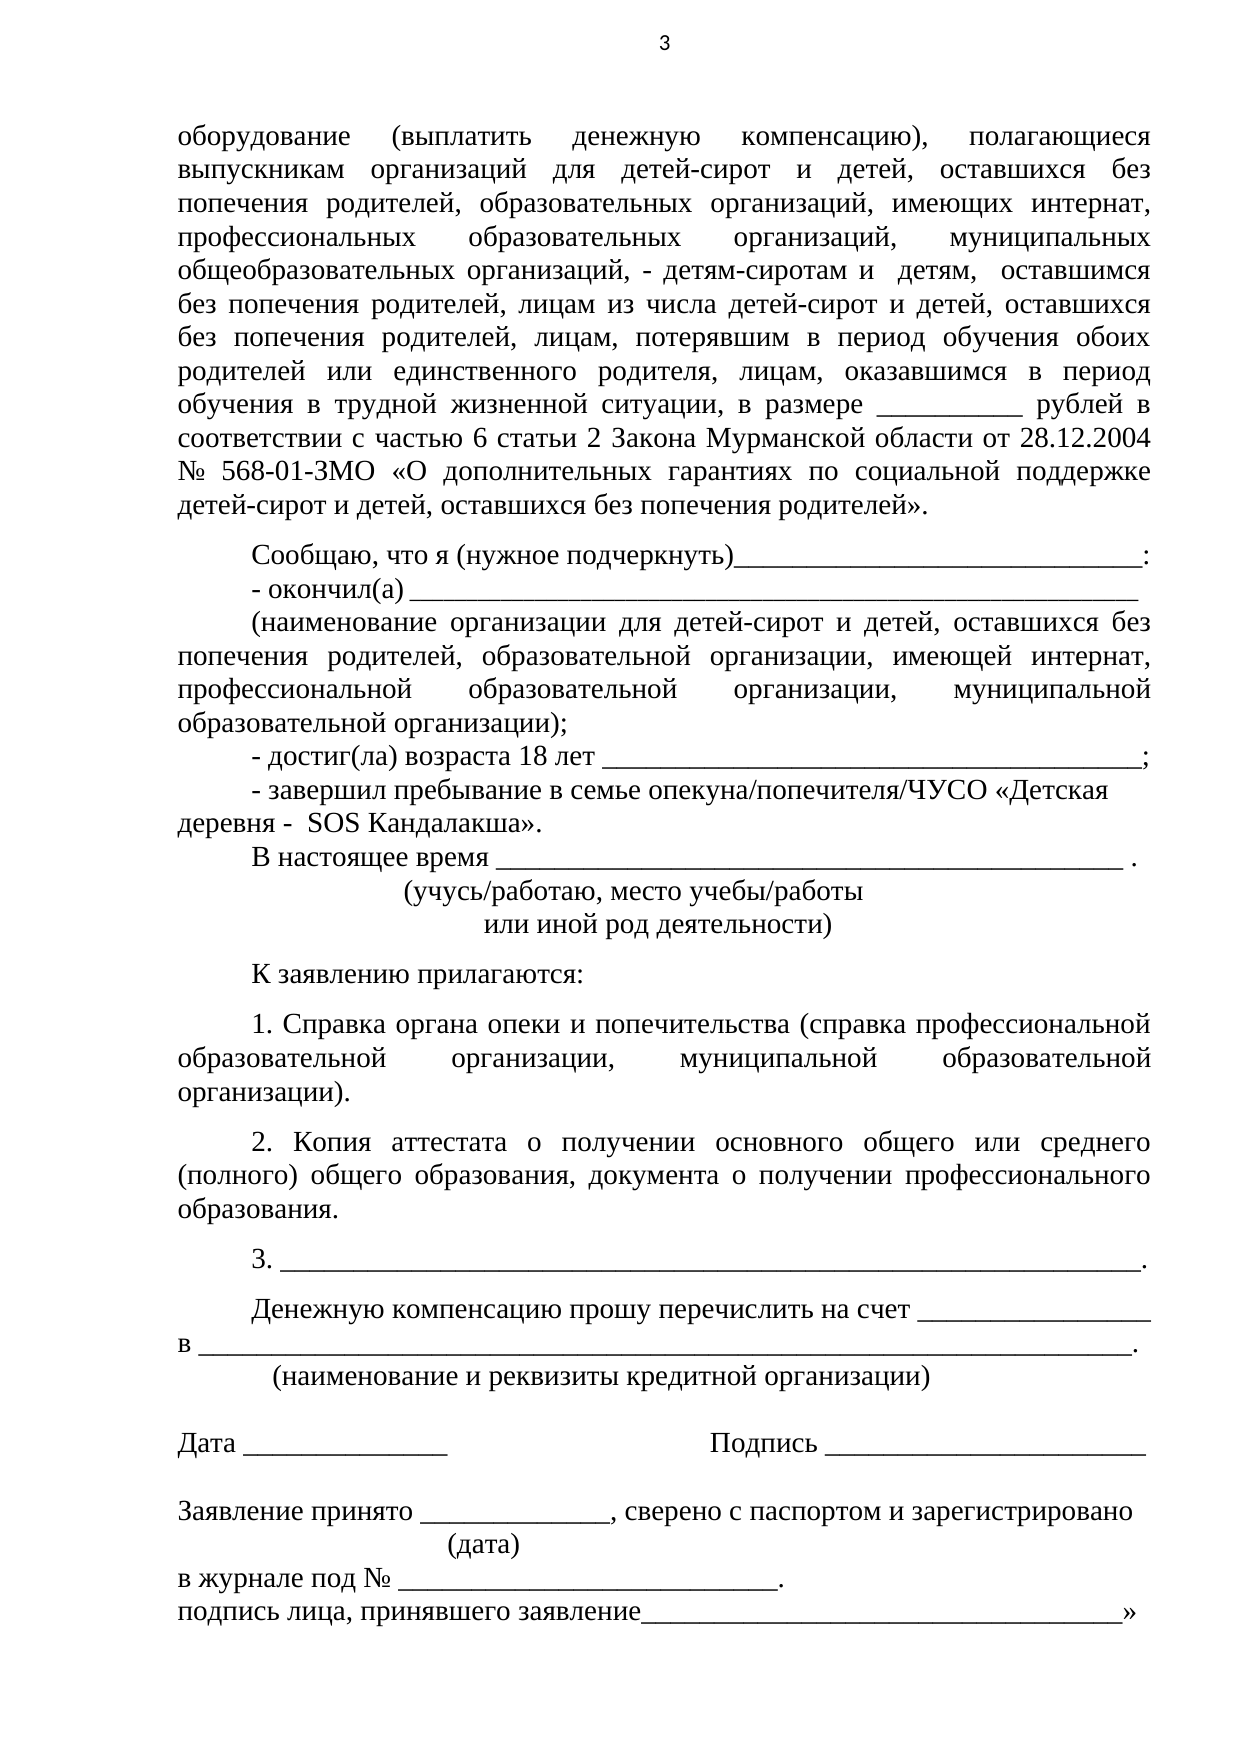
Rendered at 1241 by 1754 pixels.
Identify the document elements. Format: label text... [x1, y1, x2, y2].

text К заявлению прилагаются: [177, 956, 1152, 990]
text - достиг(ла) возраста 18 лет _____________________________________; [177, 738, 1152, 772]
text или иной род деятельности) [177, 906, 1152, 940]
text (наименование и реквизиты кредитной организации) [177, 1358, 1152, 1392]
text - завершил пребывание в семье опекуна/попечителя/ЧУСО «Детская деревня - SOS Кандалакша». [177, 772, 1152, 839]
text в журнале под № __________________________. [177, 1560, 1152, 1593]
text 1. Справка органа опеки и попечительства (справка профессиональной образовательной организации, муниципальной образовательной организации). [177, 1007, 1152, 1107]
text Сообщаю, что я (нужное подчеркнуть)____________________________: [177, 537, 1152, 571]
text (наименование организации для детей-сирот и детей, оставшихся без попечения родителей, образовательной организации, имеющей интернат, профессиональной образовательной организации, муниципальной образовательной организации); [177, 604, 1152, 738]
text в ________________________________________________________________. [177, 1325, 1152, 1358]
text Дата ______________ Подпись ______________________ [177, 1426, 1152, 1459]
text (дата) [177, 1526, 1152, 1560]
text Заявление принято _____________, сверено с паспортом и зарегистрировано [177, 1493, 1152, 1526]
text Денежную компенсацию прошу перечислить на счет ________________ [177, 1291, 1152, 1325]
text подпись лица, принявшего заявление_________________________________» [177, 1593, 1152, 1627]
text 2. Копия аттестата о получении основного общего или среднего (полного) общего образования, документа о получении профессионального образования. [177, 1124, 1152, 1224]
text В настоящее время ___________________________________________ . [177, 839, 1152, 873]
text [177, 118, 1152, 521]
text (учусь/работаю, место учебы/работы [177, 873, 1152, 906]
text 3. ___________________________________________________________. [177, 1241, 1152, 1275]
text - окончил(а) ________________________________________________________________ [177, 571, 1152, 604]
